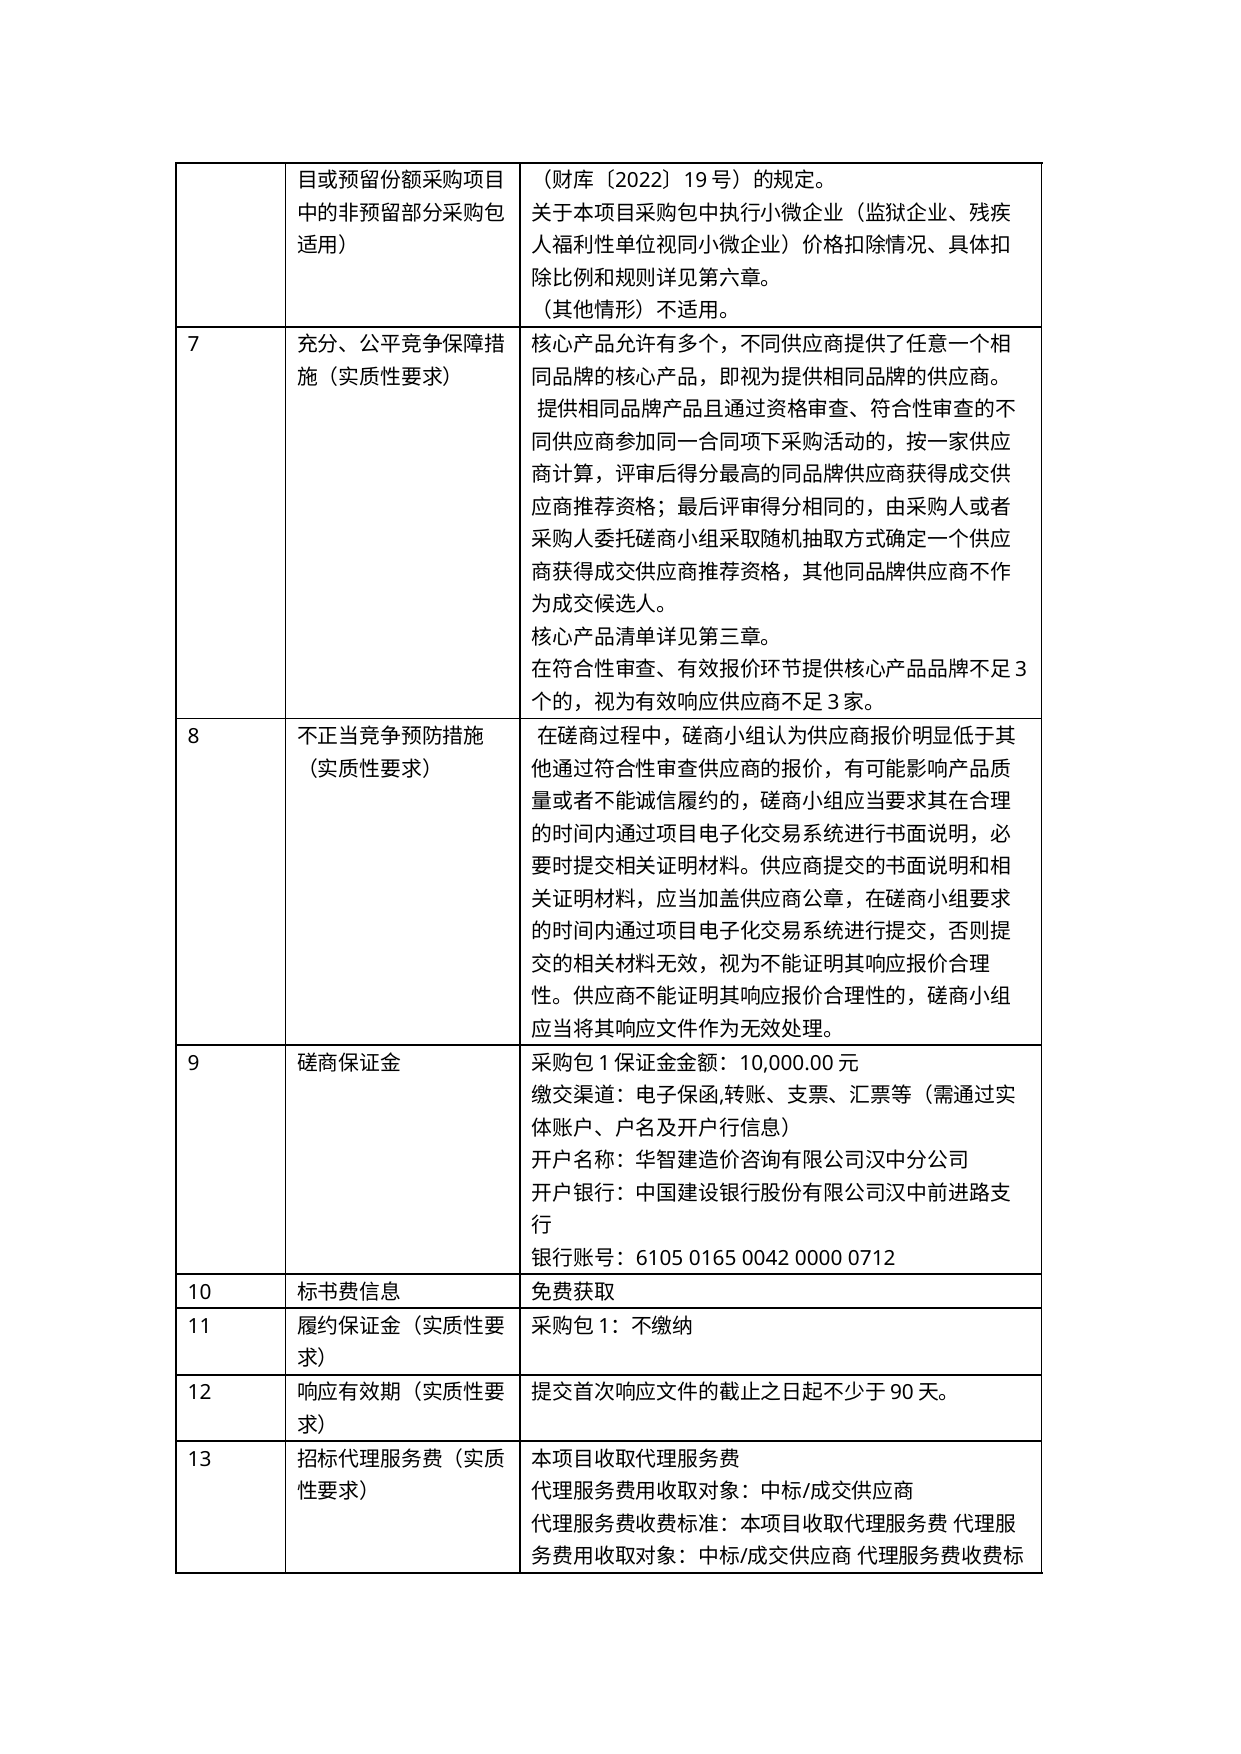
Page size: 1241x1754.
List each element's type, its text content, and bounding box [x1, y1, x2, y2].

table_cell 采购包1保证金金额：10,000.00元 缴交渠道：电子保函,转账、支票、汇票等（需通过实体账户、户名及开户行信息） 开户名称：华智建造价咨询有限公司汉中分公司 开户银行：中国建设银行股份有限公司汉中前进路支行 银行账号：6105 0165 0042 0000 0712 [521, 1046, 1041, 1273]
table_cell 7 [177, 328, 285, 718]
table_cell 履约保证金（实质性要求） [286, 1309, 519, 1374]
table_cell 不正当竞争预防措施（实质性要求） [286, 719, 519, 1044]
table_cell 提交首次响应文件的截止之日起不少于90天。 [521, 1376, 1041, 1440]
table_cell 响应有效期（实质性要求） [286, 1376, 519, 1440]
table_cell 磋商保证金 [286, 1046, 519, 1273]
table_cell 13 [177, 1442, 285, 1572]
table_cell 招标代理服务费（实质性要求） [286, 1442, 519, 1572]
table_cell 11 [177, 1309, 285, 1374]
table_cell 标书费信息 [286, 1275, 519, 1307]
table_cell 采购包1：不缴纳 [521, 1309, 1041, 1374]
table_cell 8 [177, 719, 285, 1044]
table_cell 9 [177, 1046, 285, 1273]
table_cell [521, 1442, 1041, 1572]
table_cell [286, 164, 519, 326]
table_cell 6 [177, 164, 285, 326]
table_cell 免费获取 [521, 1275, 1041, 1307]
table_cell 充分、公平竞争保障措施（实质性要求） [286, 328, 519, 718]
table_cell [521, 164, 1041, 326]
table_cell 核心产品允许有多个，不同供应商提供了任意一个相同品牌的核心产品，即视为提供相同品牌的供应商。 提供相同品牌产品且通过资格审查、符合性审查的不同供应商参加同一合同项下采购活动的，按一家供应商计算，评审后得分最高的同品牌供应商获得成交供应商推荐资格；最后评审得分相同的，由采购人或者采购人委托磋商小组采取随机抽取方式确定一个供应商获得成交供应商推荐资格，其他同品牌供应商不作为成交候选人。 核心产品清单详见第三章。 在符合性审查、有效报价环节提供核心产品品牌不足3个的，视为有效响应供应商不足3家。 [521, 328, 1041, 718]
table_cell 10 [177, 1275, 285, 1307]
table_cell 12 [177, 1376, 285, 1440]
table_cell 在磋商过程中，磋商小组认为供应商报价明显低于其他通过符合性审查供应商的报价，有可能影响产品质量或者不能诚信履约的，磋商小组应当要求其在合理的时间内通过项目电子化交易系统进行书面说明，必要时提交相关证明材料。供应商提交的书面说明和相关证明材料，应当加盖供应商公章，在磋商小组要求的时间内通过项目电子化交易系统进行提交，否则提交的相关材料无效，视为不能证明其响应报价合理性。供应商不能证明其响应报价合理性的，磋商小组应当将其响应文件作为无效处理。 [521, 719, 1041, 1044]
